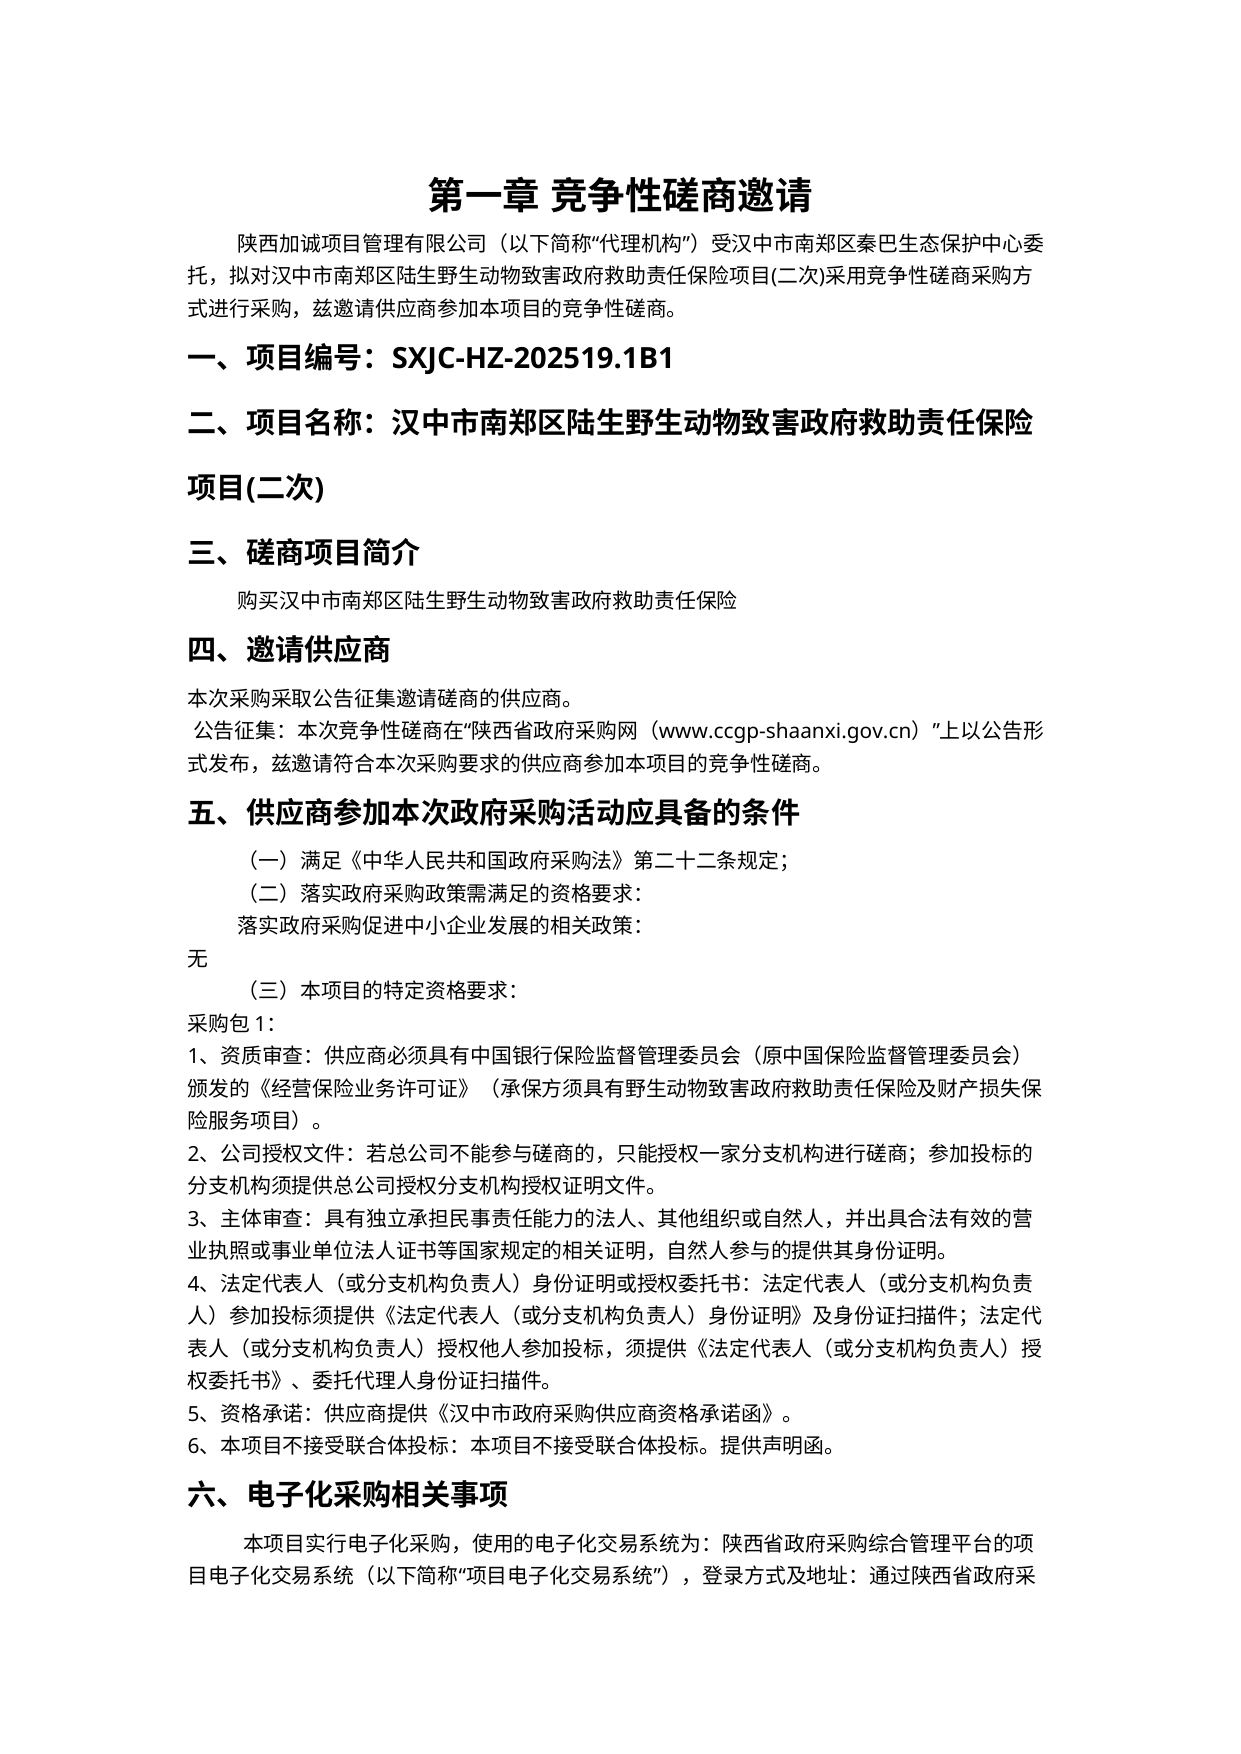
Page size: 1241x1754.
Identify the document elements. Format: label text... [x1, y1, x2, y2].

text （一）满足《中华人民共和国政府采购法》第二十二条规定； [187, 844, 1053, 877]
text 六、电子化采购相关事项 [187, 1462, 1053, 1527]
text 三、磋商项目简介 [187, 519, 1053, 584]
text 第一章 竞争性磋商邀请 [187, 162, 1053, 227]
text 二、项目名称：汉中市南郑区陆生野生动物致害政府救助责任保险项目(二次) [187, 389, 1053, 519]
text 本次采购采取公告征集邀请磋商的供应商。 [187, 682, 1053, 714]
text 一、项目编号：SXJC-HZ-202519.1B1 [187, 324, 1053, 389]
text 四、邀请供应商 [187, 617, 1053, 682]
text 购买汉中市南郑区陆生野生动物致害政府救助责任保险 [187, 584, 1053, 617]
text （三）本项目的特定资格要求： [187, 974, 1053, 1007]
text 1、资质审查：供应商必须具有中国银行保险监督管理委员会（原中国保险监督管理委员会）颁发的《经营保险业务许可证》（承保方须具有野生动物致害政府救助责任保险及财产损失保险服务项目）。 [187, 1039, 1053, 1137]
text 5、资格承诺：供应商提供《汉中市政府采购供应商资格承诺函》。 [187, 1397, 1053, 1429]
text 2、公司授权文件：若总公司不能参与磋商的，只能授权一家分支机构进行磋商；参加投标的分支机构须提供总公司授权分支机构授权证明文件。 [187, 1137, 1053, 1202]
text 3、主体审查：具有独立承担民事责任能力的法人、其他组织或自然人，并出具合法有效的营业执照或事业单位法人证书等国家规定的相关证明，自然人参与的提供其身份证明。 [187, 1202, 1053, 1267]
text 陕西加诚项目管理有限公司（以下简称“代理机构”）受汉中市南郑区秦巴生态保护中心委托，拟对汉中市南郑区陆生野生动物致害政府救助责任保险项目(二次)采用竞争性磋商采购方式进行采购，兹邀请供应商参加本项目的竞争性磋商。 [187, 227, 1053, 324]
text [187, 1527, 1053, 1592]
text 4、法定代表人（或分支机构负责人）身份证明或授权委托书：法定代表人（或分支机构负责人）参加投标须提供《法定代表人（或分支机构负责人）身份证明》及身份证扫描件；法定代表人（或分支机构负责人）授权他人参加投标，须提供《法定代表人（或分支机构负责人）授权委托书》、委托代理人身份证扫描件。 [187, 1267, 1053, 1397]
text 6、本项目不接受联合体投标：本项目不接受联合体投标。提供声明函。 [187, 1429, 1053, 1462]
text 落实政府采购促进中小企业发展的相关政策： [187, 909, 1053, 942]
text （二）落实政府采购政策需满足的资格要求： [187, 877, 1053, 909]
text 无 [187, 942, 1053, 974]
text 采购包1： [187, 1007, 1053, 1039]
text 五、供应商参加本次政府采购活动应具备的条件 [187, 779, 1053, 844]
text 公告征集：本次竞争性磋商在“陕西省政府采购网（www.ccgp-shaanxi.gov.cn）”上以公告形式发布，兹邀请符合本次采购要求的供应商参加本项目的竞争性磋商。 [187, 714, 1053, 779]
